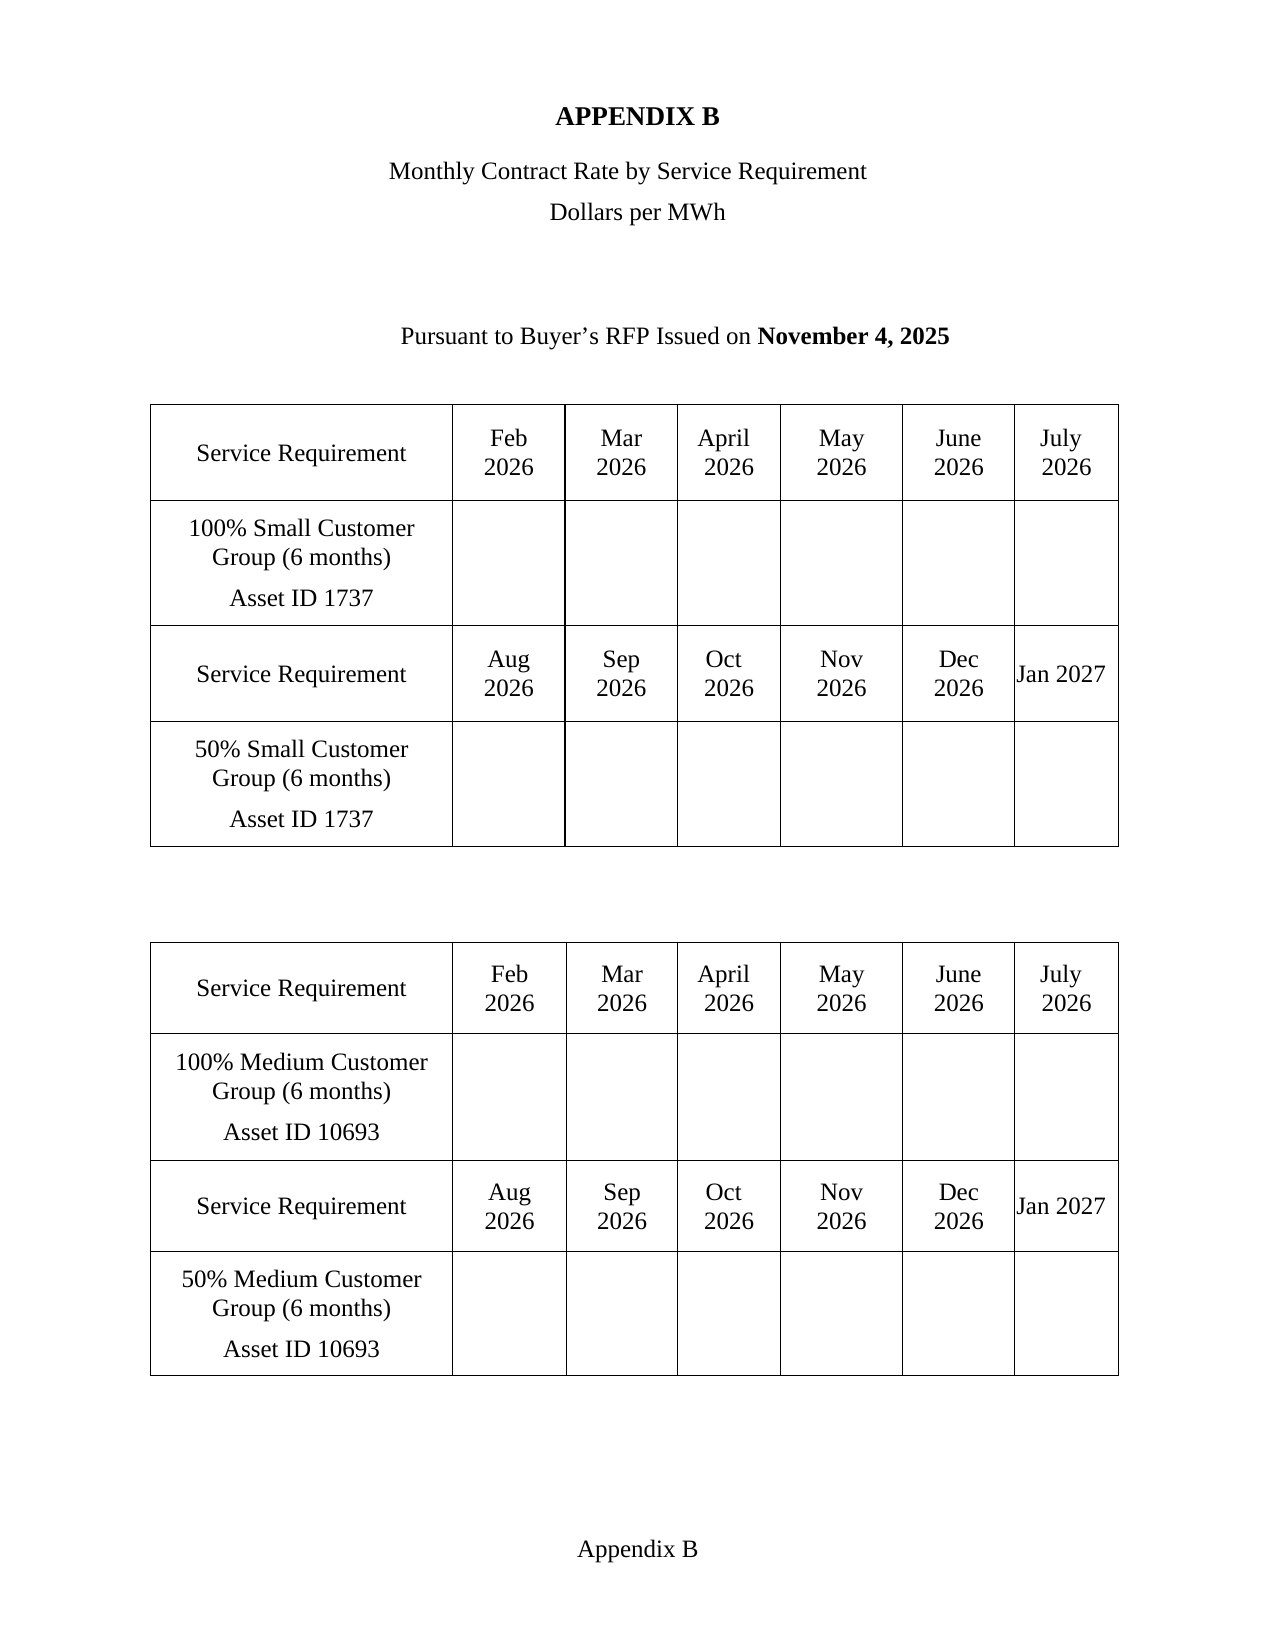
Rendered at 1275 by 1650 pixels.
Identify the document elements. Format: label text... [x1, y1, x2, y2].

table_cell [903, 722, 1014, 846]
table_cell Aug 2026 [453, 1161, 566, 1251]
table_cell Dec 2026 [903, 626, 1014, 721]
table_header June 2026 [903, 943, 1014, 1033]
table_cell [1015, 722, 1118, 846]
table_header May 2026 [781, 405, 902, 499]
table_cell [567, 1034, 677, 1160]
table_cell [453, 1252, 566, 1375]
table_cell Oct 2026 [678, 626, 780, 721]
table_cell [903, 1252, 1014, 1375]
table_cell [566, 501, 677, 624]
table_cell 50% Medium Customer Group (6 months) Asset ID 10693 [151, 1252, 452, 1375]
table_cell Service Requirement [151, 1161, 452, 1251]
table_cell Jan 2027 [1015, 626, 1118, 721]
table_cell [781, 722, 902, 846]
table_cell [453, 501, 564, 624]
table_cell [903, 501, 1014, 624]
table_header Feb 2026 [453, 943, 566, 1033]
table_cell [1015, 1034, 1118, 1160]
table_cell [678, 1252, 780, 1375]
table_cell [566, 722, 677, 846]
table_cell [453, 1034, 566, 1160]
table_cell Sep 2026 [567, 1161, 677, 1251]
table_header Feb 2026 [453, 405, 564, 499]
table_cell Jan 2027 [1015, 1161, 1118, 1251]
table_header July 2026 [1015, 405, 1118, 499]
table_header Mar 2026 [567, 943, 677, 1033]
subtitle Pursuant to Buyer’s RFP Issued on November 4, 2025 [225, 321, 1125, 350]
table_header June 2026 [903, 405, 1014, 499]
table_cell Nov 2026 [781, 1161, 902, 1251]
subtitle Monthly Contract Rate by Service Requirement [225, 156, 1031, 185]
table_header Mar 2026 [566, 405, 677, 499]
table_cell [678, 1034, 780, 1160]
table_cell Dec 2026 [903, 1161, 1014, 1251]
table_cell [1015, 501, 1118, 624]
text Dollars per MWh [150, 197, 1125, 226]
table_header Service Requirement [151, 943, 452, 1033]
table_cell [678, 501, 780, 624]
table_cell Oct 2026 [678, 1161, 780, 1251]
table_header April 2026 [678, 405, 780, 499]
table_cell Nov 2026 [781, 626, 902, 721]
table_cell [678, 722, 780, 846]
table_cell Sep 2026 [566, 626, 677, 721]
subtitle APPENDIX B [150, 100, 1125, 131]
table_cell [781, 1252, 902, 1375]
table_cell 100% Small Customer Group (6 months) Asset ID 1737 [151, 501, 452, 624]
table_cell Aug 2026 [453, 626, 564, 721]
table_cell 50% Small Customer Group (6 months) Asset ID 1737 [151, 722, 452, 846]
table_cell [453, 722, 564, 846]
table_cell 100% Medium Customer Group (6 months) Asset ID 10693 [151, 1034, 452, 1160]
table_cell [781, 501, 902, 624]
table_header April 2026 [678, 943, 780, 1033]
table_cell [567, 1252, 677, 1375]
table_header July 2026 [1015, 943, 1118, 1033]
table_header May 2026 [781, 943, 902, 1033]
table_cell Service Requirement [151, 626, 452, 721]
table_header Service Requirement [151, 405, 452, 499]
table_cell [781, 1034, 902, 1160]
table_cell [903, 1034, 1014, 1160]
table_cell [1015, 1252, 1118, 1375]
